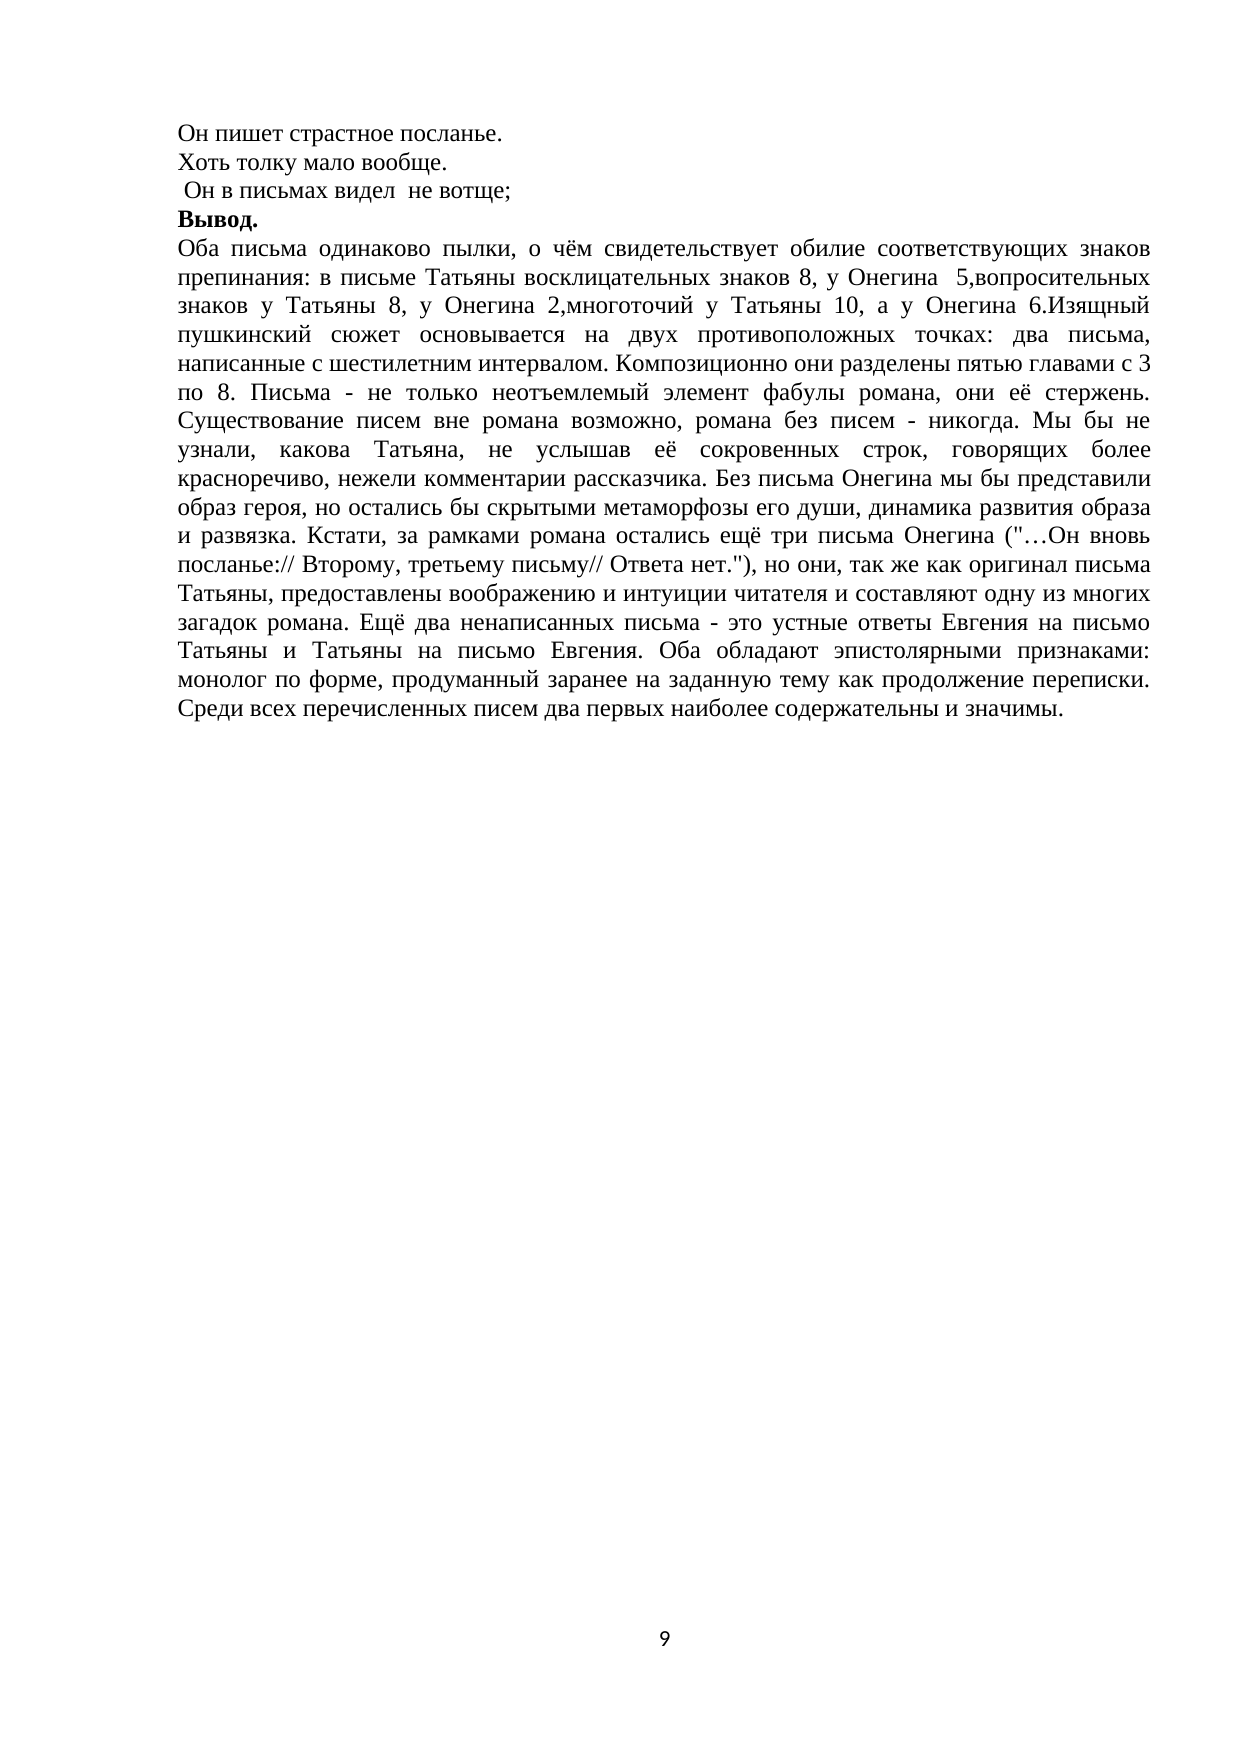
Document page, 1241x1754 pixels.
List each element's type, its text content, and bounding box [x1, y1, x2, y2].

text Хоть толку мало вообще. [177, 147, 1152, 176]
text Он в письмах видел не вотще; [177, 176, 1152, 204]
text Вывод. [177, 204, 1152, 233]
text Оба письма одинаково пылки, о чём свидетельствует обилие соответствующих знаков препинания: в письме Татьяны восклицательных знаков 8, у Онегина 5,вопросительных знаков у Татьяны 8, у Онегина 2,многоточий у Татьяны 10, а у Онегина 6.Изящный пушкинский сюжет основывается на двух противоположных точках: два письма, написанные с шестилетним интервалом. Композиционно они разделены пятью главами с 3 по 8. Письма - не только неотъемлемый элемент фабулы романа, они её стержень. Существование писем вне романа возможно, романа без писем - никогда. Мы бы не узнали, какова Татьяна, не услышав её сокровенных строк, говорящих более красноречиво, нежели комментарии рассказчика. Без письма Онегина мы бы представили образ героя, но остались бы скрытыми метаморфозы его души, динамика развития образа и развязка. Кстати, за рамками романа остались ещё три письма Онегина ("…Он вновь посланье:// Второму, третьему письму// Ответа нет."), но они, так же как оригинал письма Татьяны, предоставлены воображению и интуиции читателя и составляют одну из многих загадок романа. Ещё два ненаписанных письма - это устные ответы Евгения на письмо Татьяны и Татьяны на письмо Евгения. Оба обладают эпистолярными признаками: монолог по форме, продуманный заранее на заданную тему как продолжение переписки. Среди всех перечисленных писем два первых наиболее содержательны и значимы. [177, 233, 1152, 722]
text Он пишет страстное посланье. [177, 118, 1152, 147]
